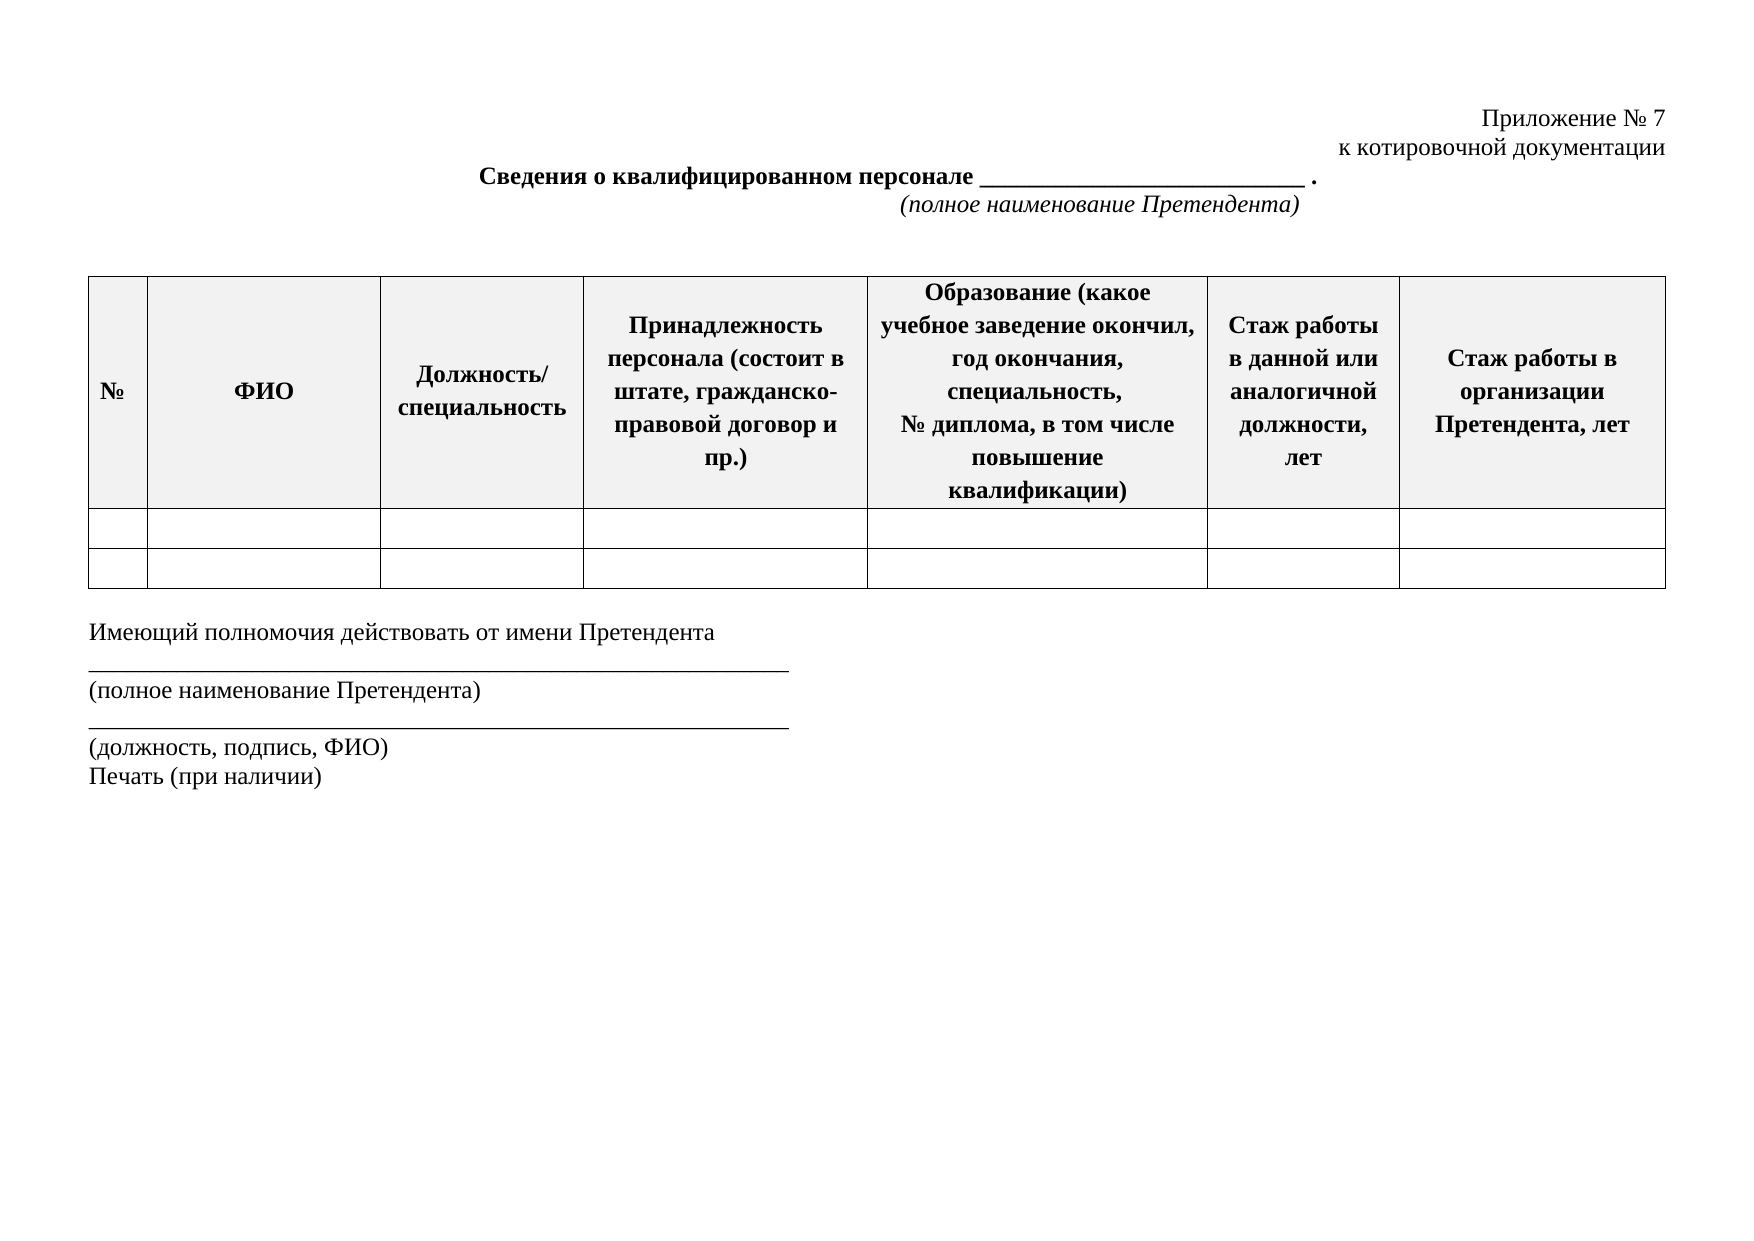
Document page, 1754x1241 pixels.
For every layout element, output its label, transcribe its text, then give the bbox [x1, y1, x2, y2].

table_cell [89, 509, 147, 548]
table_header Стаж работы в организации Претендента, лет [1400, 277, 1665, 508]
text (полное наименование Претендента) [89, 675, 1665, 703]
table_header ФИО [148, 277, 380, 508]
table_header Стаж работы в данной или аналогичной должности, лет [1208, 277, 1399, 508]
text (должность, подпись, ФИО) [89, 732, 1665, 761]
table_cell [584, 509, 867, 548]
text Приложение № 7 [89, 103, 1665, 132]
text Печать (при наличии) [89, 761, 1665, 790]
text ________________________________________________________ [89, 646, 1665, 675]
text Имеющий полномочия действовать от имени Претендента [89, 617, 1665, 646]
table_cell [868, 509, 1207, 548]
text к котировочной документации [89, 132, 1665, 161]
table_cell [89, 549, 147, 587]
table_cell [1208, 549, 1399, 587]
table_cell [1400, 549, 1665, 587]
table_header Образование (какое учебное заведение окончил, год окончания, специальность, № диплома, в том числе повышение квалификации) [868, 277, 1207, 508]
table_cell [584, 549, 867, 587]
text Сведения о квалифицированном персонале __________________________ . [89, 161, 1633, 189]
table_header Принадлежность персонала (состоит в штате, гражданско-правовой договор и пр.) [584, 277, 867, 508]
table_cell [1208, 509, 1399, 548]
table_cell [381, 549, 583, 587]
table_cell [148, 549, 380, 587]
table_header № [89, 277, 147, 508]
table_cell [148, 509, 380, 548]
table_cell [381, 509, 583, 548]
table_cell [1400, 509, 1665, 548]
text ________________________________________________________ [89, 703, 1665, 732]
table_cell [868, 549, 1207, 587]
table_header Должность/ специальность [381, 277, 583, 508]
text (полное наименование Претендента) [89, 189, 1633, 218]
